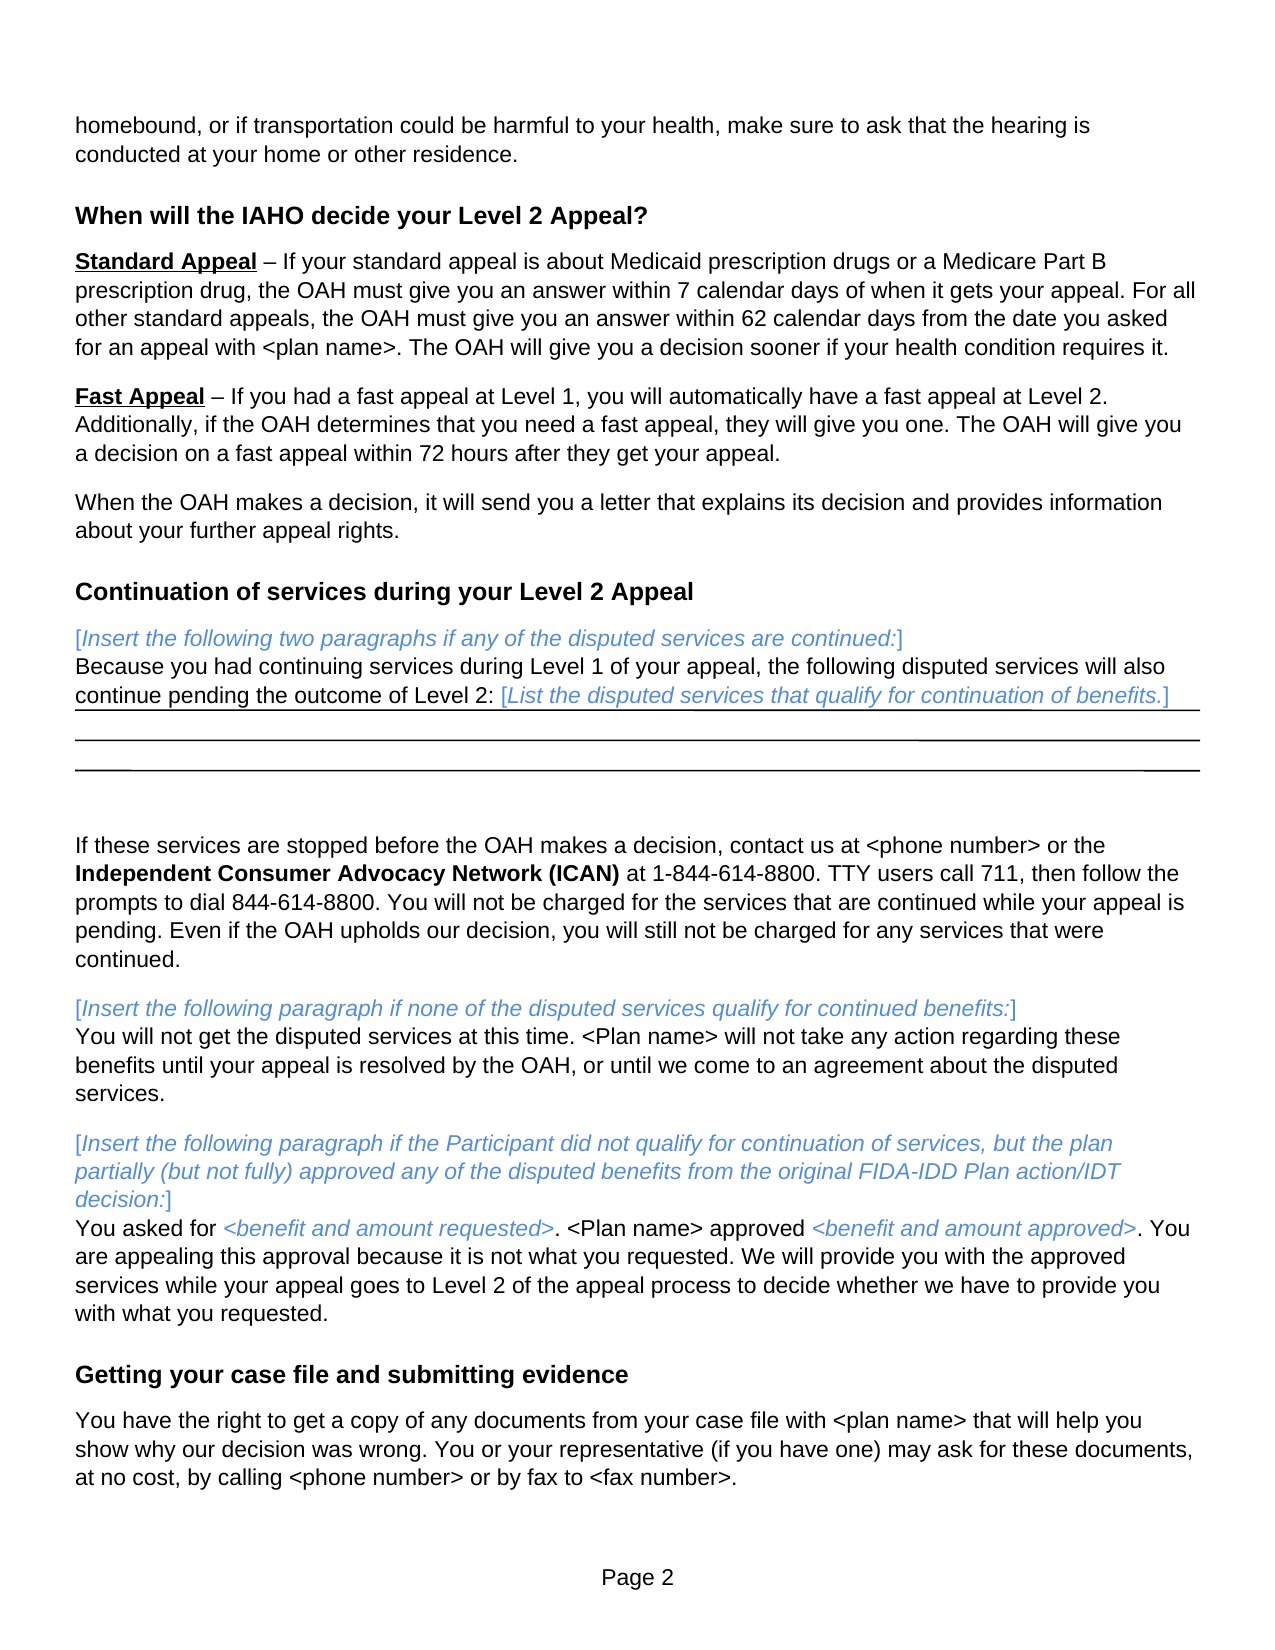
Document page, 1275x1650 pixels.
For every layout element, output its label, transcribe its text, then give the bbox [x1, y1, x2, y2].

text Continuation of services during your Level 2 Appeal [75, 577, 1200, 606]
text Standard Appeal – If your standard appeal is about Medicaid prescription drugs or a Medicare Part B prescription drug, the OAH must give you an answer within 7 calendar days of when it gets your appeal. For all other standard appeals, the OAH must give you an answer within 62 calendar days from the date you asked for an appeal with <plan name>. The OAH will give you a decision sooner if your health condition requires it. [75, 248, 1200, 360]
text If these services are stopped before the OAH makes a decision, contact us at <phone number> or the Independent Consumer Advocacy Network (ICAN) at 1-844-614-8800. TTY users call 711, then follow the prompts to dial 844-614-8800. You will not be charged for the services that are continued while your appeal is pending. Even if the OAH upholds our decision, you will still not be charged for any services that were continued. [75, 832, 1200, 972]
text [Insert the following two paragraphs if any of the disputed services are continued:] [75, 625, 1200, 651]
text You will not get the disputed services at this time. <Plan name> will not take any action regarding these benefits until your appeal is resolved by the OAH, or until we come to an agreement about the disputed services. [75, 1023, 1200, 1107]
text [Insert the following paragraph if the Participant did not qualify for continuation of services, but the plan partially (but not fully) approved any of the disputed benefits from the original FIDA-IDD Plan action/IDT decision:] [75, 1129, 1200, 1213]
text [Insert the following paragraph if none of the disputed services qualify for continued benefits:] [75, 995, 1200, 1021]
text When the OAH makes a decision, it will send you a letter that explains its decision and provides information about your further appeal rights. [75, 489, 1200, 544]
text Because you had continuing services during Level 1 of your appeal, the following disputed services will also continue pending the outcome of Level 2: [List the disputed services that qualify for continuation of benefits.] [75, 653, 1200, 708]
text Getting your case file and submitting evidence [75, 1360, 1200, 1388]
text You have the right to get a copy of any documents from your case file with <plan name> that will help you show why our decision was wrong. You or your representative (if you have one) may ask for these documents, at no cost, by calling <phone number> or by fax to <fax number>. [75, 1407, 1200, 1491]
text You asked for <benefit and amount requested>. <Plan name> approved <benefit and amount approved>. You are appealing this approval because it is not what you requested. We will provide you with the approved services while your appeal goes to Level 2 of the appeal process to decide whether we have to provide you with what you requested. [75, 1215, 1200, 1326]
text When will the IAHO decide your Level 2 Appeal? [75, 201, 1200, 229]
text Fast Appeal – If you had a fast appeal at Level 1, you will automatically have a fast appeal at Level 2. Additionally, if the OAH determines that you need a fast appeal, they will give you one. The OAH will give you a decision on a fast appeal within 72 hours after they get your appeal. [75, 383, 1200, 466]
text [75, 112, 1200, 167]
